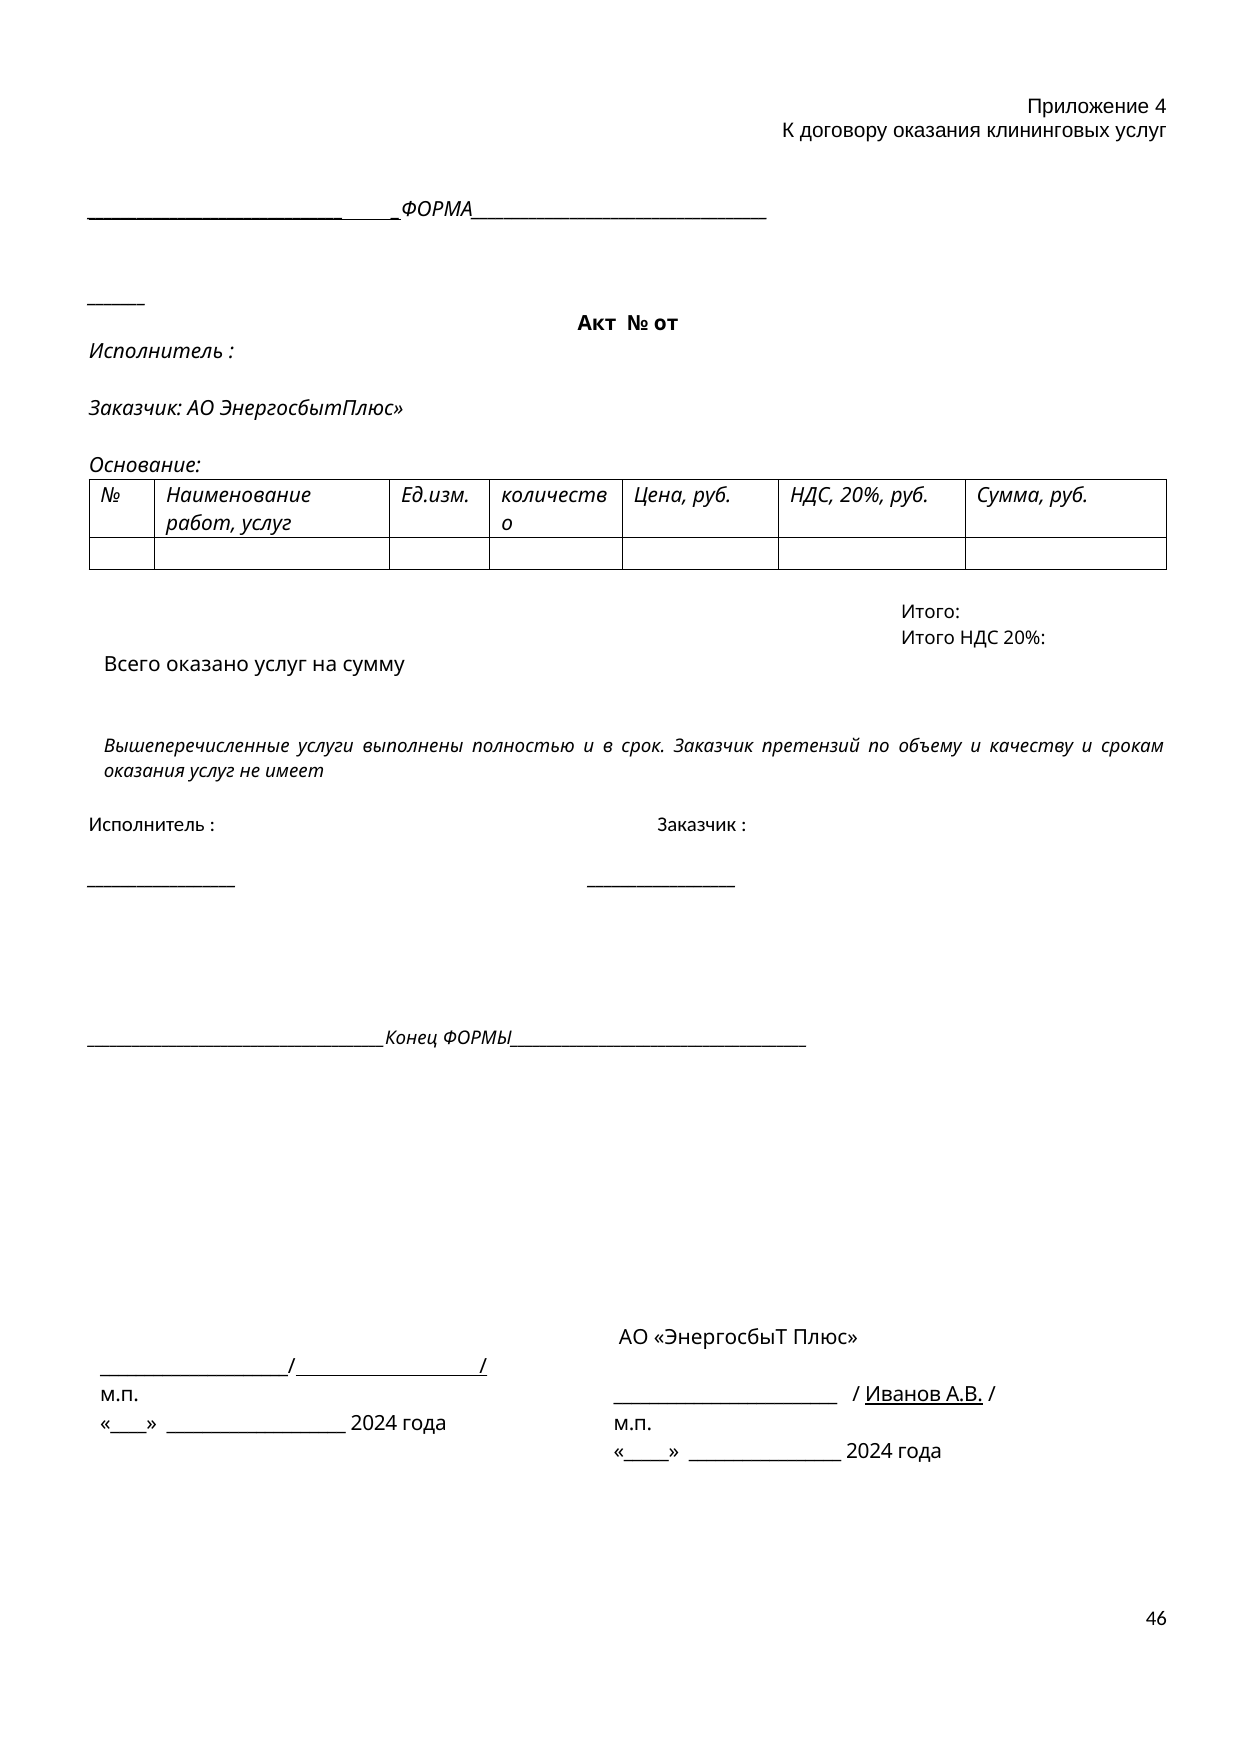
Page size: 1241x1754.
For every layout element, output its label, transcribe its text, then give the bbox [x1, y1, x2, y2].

text Итого: [901, 598, 1167, 624]
table_cell [90, 538, 154, 569]
text _______________________________ _ФОРМА____________________________________ [89, 194, 1167, 223]
table_cell [623, 538, 778, 569]
table_cell [390, 538, 489, 569]
table_header № [90, 480, 154, 537]
text Приложение 4 [89, 94, 1167, 118]
table_header Наименование работ, услуг [155, 480, 389, 537]
text Основание: [89, 450, 1167, 479]
table_cell [490, 538, 622, 569]
table_header количество [490, 480, 622, 537]
text Заказчик: АО ЭнергосбытПлюс» [89, 393, 1167, 422]
text Исполнитель : [89, 337, 1167, 365]
table_header Цена, руб. [623, 480, 778, 537]
text Всего оказано услуг на сумму [103, 649, 1167, 678]
table_header Ед.изм. [390, 480, 489, 537]
table_cell [155, 538, 389, 569]
table_cell [966, 538, 1166, 569]
table_header НДС, 20%, руб. [779, 480, 965, 537]
text ________________________________________Конец ФОРМЫ________________________________________ [89, 1024, 1167, 1050]
text __________________ __________________ [89, 862, 1167, 891]
text _______ [89, 280, 1167, 308]
text Итого НДС 20%: [901, 624, 1167, 649]
table_header АО «ЭнергосбыТ Плюс» _________________________ / Иванов А.В. / м.п. «_____» _________________ 2024 года [602, 1323, 1154, 1464]
table_header _____________________/ / м.п. «____» ____________________ 2024 года [89, 1323, 602, 1464]
table_cell [779, 538, 965, 569]
text Исполнитель : Заказчик : [89, 811, 1167, 837]
text Вышеперечисленные услуги выполнены полностью и в срок. Заказчик претензий по объему и качеству и срокам оказания услуг не имеет [103, 732, 1167, 783]
table_header Сумма, руб. [966, 480, 1166, 537]
text К договору оказания клининговых услуг [89, 118, 1167, 142]
text Акт № от [89, 308, 1167, 337]
